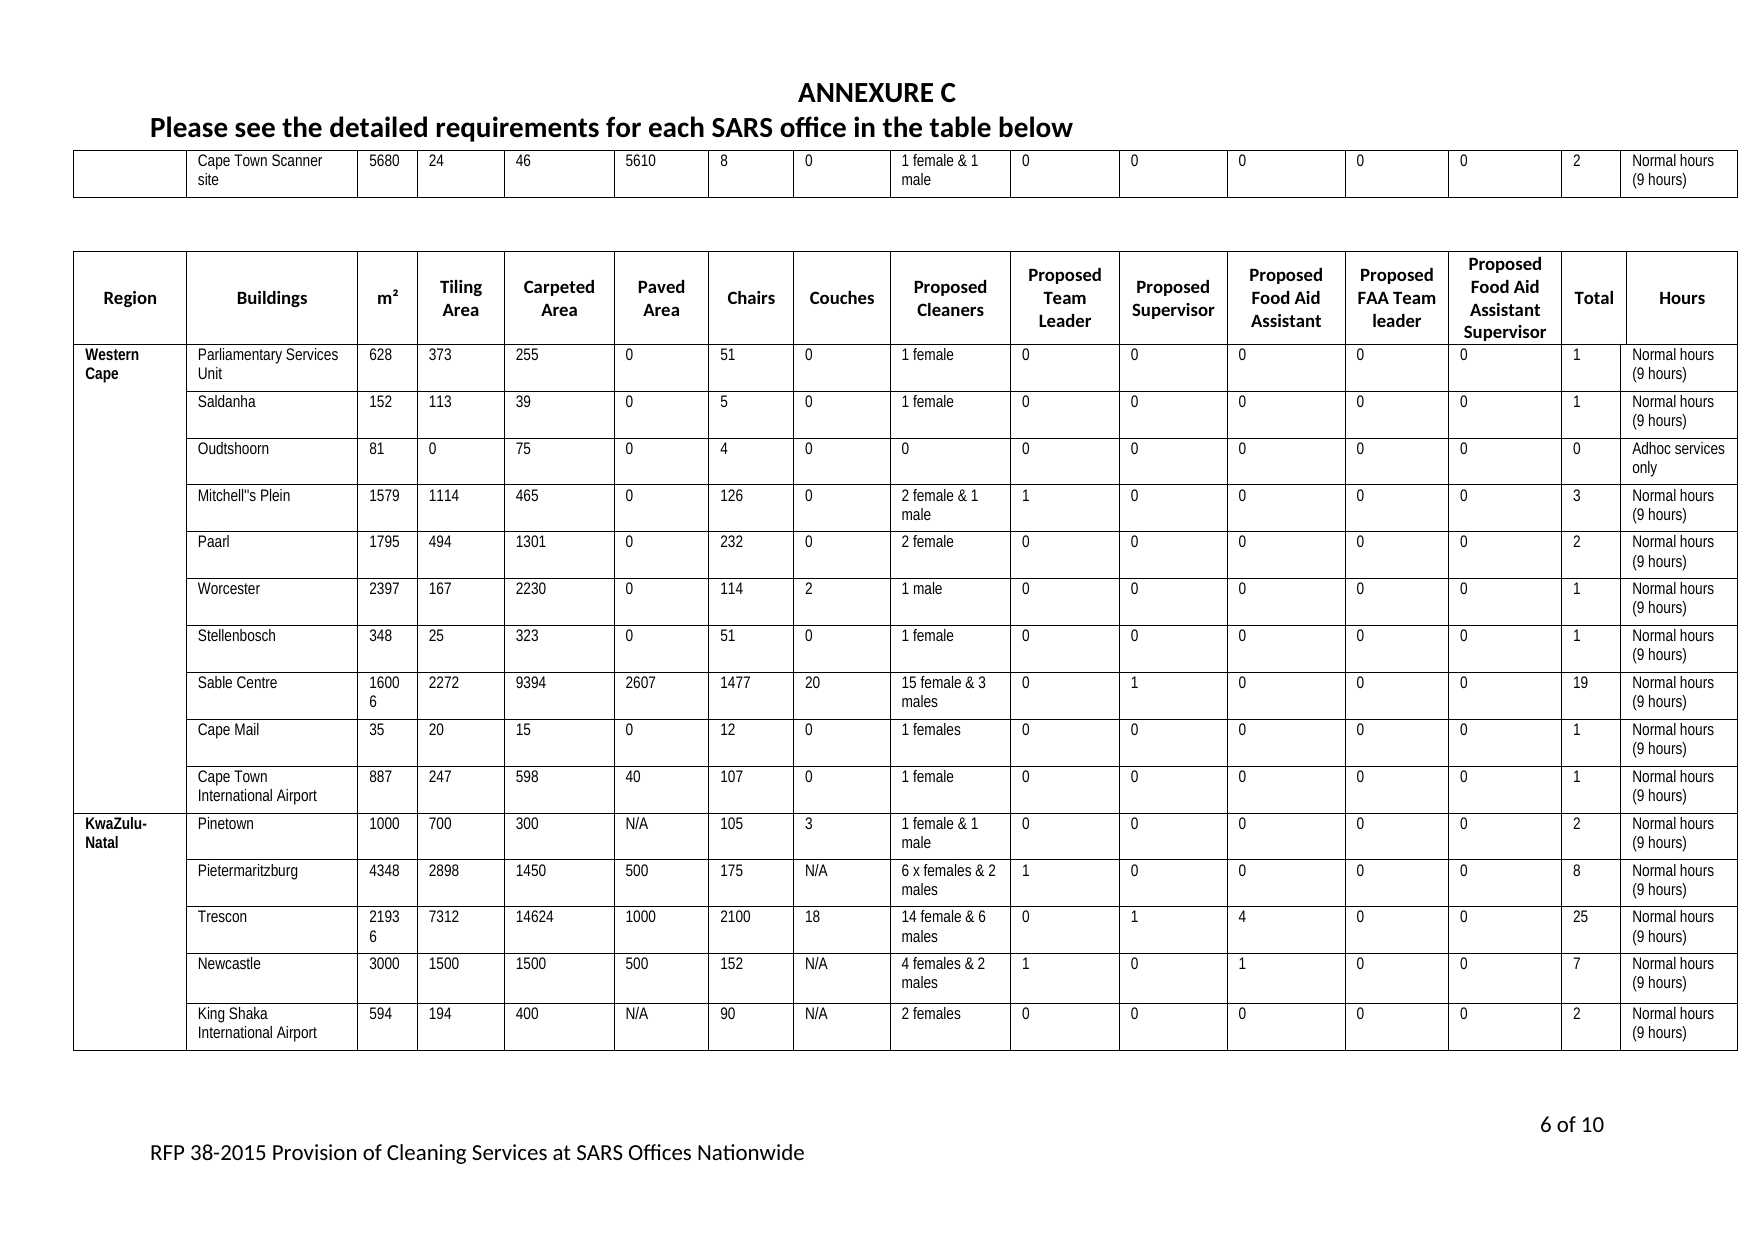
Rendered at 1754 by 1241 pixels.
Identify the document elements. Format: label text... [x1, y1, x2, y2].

table_cell 0 [615, 392, 708, 437]
table_cell 0 [1011, 767, 1119, 812]
table_cell 12 [709, 720, 793, 766]
table_cell 1 [1228, 954, 1345, 1003]
table_cell 152 [709, 954, 793, 1003]
table_cell 175 [709, 860, 793, 906]
table_cell 4 females & 2 males [891, 954, 1010, 1003]
table_header Buildings [187, 252, 357, 344]
table_cell 0 [1228, 345, 1345, 391]
table_cell 0 [1346, 673, 1448, 719]
table_cell 1000 [358, 814, 417, 859]
table_cell 2 [794, 579, 890, 625]
table_cell 0 [1449, 485, 1561, 531]
table_cell 0 [794, 485, 890, 531]
table_cell Adhoc services only [1621, 439, 1737, 484]
table_cell Cape Mail [187, 720, 357, 766]
table_cell 1 [1562, 345, 1620, 391]
table_cell Pietermaritzburg [187, 860, 357, 906]
table_cell 0 [1562, 439, 1620, 484]
table_cell 0 [1346, 532, 1448, 578]
table_cell Parliamentary Services Unit [187, 345, 357, 391]
table_cell Mitchell''s Plein [187, 485, 357, 531]
table_cell 465 [505, 485, 614, 531]
table_cell 0 [615, 532, 708, 578]
table_cell 400 [505, 1004, 614, 1050]
table_cell 152 [358, 392, 417, 437]
table_cell 105 [709, 814, 793, 859]
table_cell 0 [1449, 720, 1561, 766]
table_cell 0 [1011, 579, 1119, 625]
table_cell 1 female [891, 767, 1010, 812]
table_cell 247 [418, 767, 504, 812]
table_cell Normal hours (9 hours) [1621, 579, 1737, 625]
table_cell 1 [1120, 673, 1227, 719]
table_cell Paarl [187, 532, 357, 578]
table_cell Oudtshoorn [187, 439, 357, 484]
table_header Paved Area [615, 252, 708, 344]
table_cell 1 [1562, 626, 1620, 672]
table_cell 594 [358, 1004, 417, 1050]
table_cell 0 [1011, 626, 1119, 672]
table_cell 0 [1449, 579, 1561, 625]
table_cell 2 females [891, 1004, 1010, 1050]
table_cell 0 [1449, 860, 1561, 906]
table_cell 0 [615, 439, 708, 484]
table_cell 0 [615, 579, 708, 625]
table_cell Pinetown [187, 814, 357, 859]
table_cell 1 [1562, 767, 1620, 812]
table_cell 25 [418, 626, 504, 672]
table_cell 2230 [505, 579, 614, 625]
table_cell 0 [1228, 860, 1345, 906]
table_cell 4348 [358, 860, 417, 906]
table_cell 0 [615, 485, 708, 531]
table_cell Normal hours (9 hours) [1621, 814, 1737, 859]
table_cell 0 [1346, 720, 1448, 766]
table_cell 494 [418, 532, 504, 578]
table_cell Newcastle [187, 954, 357, 1003]
table_cell 1 female [891, 626, 1010, 672]
table_header Proposed Food Aid Assistant [1228, 252, 1345, 344]
table_cell Normal hours (9 hours) [1621, 720, 1737, 766]
table_cell Trescon [187, 907, 357, 953]
table_cell 1 [1011, 485, 1119, 531]
table_cell 8 [1562, 860, 1620, 906]
table_cell 0 [1120, 579, 1227, 625]
table_cell 1 [1011, 954, 1119, 1003]
table_cell 0 [1449, 767, 1561, 812]
table_cell 0 [1449, 954, 1561, 1003]
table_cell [1621, 151, 1737, 197]
table_header Carpeted Area [505, 252, 614, 344]
table_cell 0 [1011, 814, 1119, 859]
table_cell 0 [1228, 485, 1345, 531]
table_cell 0 [1011, 1004, 1119, 1050]
table_cell 0 [1011, 151, 1119, 197]
table_cell Normal hours (9 hours) [1621, 907, 1737, 953]
table_header Proposed Supervisor [1120, 252, 1227, 344]
table_cell 2607 [615, 673, 708, 719]
table_cell 0 [1120, 1004, 1227, 1050]
table_cell 1 male [891, 579, 1010, 625]
table_cell 0 [1228, 151, 1345, 197]
table_cell 1450 [505, 860, 614, 906]
table_cell 0 [1011, 720, 1119, 766]
table_cell 2898 [418, 860, 504, 906]
table_cell 1 female [891, 345, 1010, 391]
table_cell 323 [505, 626, 614, 672]
table_cell 0 [1120, 345, 1227, 391]
table_cell 0 [1449, 907, 1561, 953]
table_cell 20 [418, 720, 504, 766]
table_cell 0 [1228, 439, 1345, 484]
table_cell 114 [709, 579, 793, 625]
table_cell 18 [794, 907, 890, 953]
table_cell 90 [709, 1004, 793, 1050]
table_cell 0 [1011, 907, 1119, 953]
table_cell 0 [794, 392, 890, 437]
table_cell 500 [615, 954, 708, 1003]
table_cell 0 [1120, 151, 1227, 197]
table_cell 0 [1228, 814, 1345, 859]
table_cell N/A [615, 814, 708, 859]
table_cell Normal hours (9 hours) [1621, 626, 1737, 672]
table_cell 255 [505, 345, 614, 391]
table_header Proposed Food Aid Assistant Supervisor [1449, 252, 1561, 344]
table_header Proposed Cleaners [891, 252, 1010, 344]
table_cell N/A [794, 860, 890, 906]
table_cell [1621, 1004, 1737, 1050]
table_cell Cape Town International Airport [187, 767, 357, 812]
table_cell 51 [709, 345, 793, 391]
table_cell 39 [505, 392, 614, 437]
table_cell 4 [1228, 907, 1345, 953]
table_cell 0 [1346, 485, 1448, 531]
table_cell 0 [1120, 954, 1227, 1003]
table_cell Normal hours (9 hours) [1621, 767, 1737, 812]
table_cell 194 [418, 1004, 504, 1050]
table_cell 0 [1011, 532, 1119, 578]
table_cell 0 [1346, 439, 1448, 484]
table_header Hours [1627, 252, 1737, 344]
table_cell KwaZulu-Natal [74, 814, 186, 1050]
table_cell 14624 [505, 907, 614, 953]
table_cell 0 [1228, 1004, 1345, 1050]
table_cell 500 [615, 860, 708, 906]
table_cell 0 [1346, 907, 1448, 953]
table_cell 51 [709, 626, 793, 672]
table_cell 1795 [358, 532, 417, 578]
table_cell 0 [1228, 579, 1345, 625]
table_cell 0 [1449, 814, 1561, 859]
table_cell 700 [418, 814, 504, 859]
table_cell 1 [1562, 579, 1620, 625]
table_cell 0 [794, 720, 890, 766]
table_cell 0 [891, 439, 1010, 484]
table_cell 1114 [418, 485, 504, 531]
table_cell 1579 [358, 485, 417, 531]
table_cell 373 [418, 345, 504, 391]
table_cell 0 [1346, 814, 1448, 859]
table_cell 2 [1562, 1004, 1620, 1050]
table_header Proposed FAA Team leader [1346, 252, 1448, 344]
table_cell 1 female [891, 392, 1010, 437]
table_cell 25 [1562, 907, 1620, 953]
table_header Region [74, 252, 186, 344]
table_cell 0 [1120, 532, 1227, 578]
table_cell 0 [1120, 626, 1227, 672]
table_cell 0 [615, 345, 708, 391]
table_cell 40 [615, 767, 708, 812]
table_cell 3 [1562, 485, 1620, 531]
table_cell 0 [1346, 767, 1448, 812]
table_cell 0 [794, 345, 890, 391]
table_header Tiling Area [418, 252, 504, 344]
table_cell 2272 [418, 673, 504, 719]
table_cell Western Cape [74, 345, 186, 812]
table_cell 1 [1562, 392, 1620, 437]
table_cell 0 [1011, 345, 1119, 391]
table_cell 0 [1228, 767, 1345, 812]
table_cell 0 [794, 626, 890, 672]
table_cell 1301 [505, 532, 614, 578]
table_cell 232 [709, 532, 793, 578]
table_cell 1 [1011, 860, 1119, 906]
table_cell 0 [1449, 392, 1561, 437]
table_cell 0 [615, 626, 708, 672]
table_cell 300 [505, 814, 614, 859]
table_cell 0 [1346, 392, 1448, 437]
table_cell Sable Centre [187, 673, 357, 719]
table_cell 4 [709, 439, 793, 484]
table_cell 0 [794, 151, 890, 197]
table_cell 0 [1120, 720, 1227, 766]
table_cell Normal hours (9 hours) [1621, 673, 1737, 719]
table_cell 0 [1120, 814, 1227, 859]
table_cell 35 [358, 720, 417, 766]
table_cell 0 [1120, 392, 1227, 437]
table_cell 5610 [615, 151, 708, 197]
table_header m² [358, 252, 417, 344]
table_header Chairs [709, 252, 793, 344]
table_cell 5 [709, 392, 793, 437]
table_cell 1 female & 1 male [891, 151, 1010, 197]
table_cell 1 females [891, 720, 1010, 766]
table_cell 0 [1228, 626, 1345, 672]
table_cell 1500 [505, 954, 614, 1003]
table_cell 0 [1346, 954, 1448, 1003]
table_cell 3000 [358, 954, 417, 1003]
table_cell 0 [1449, 1004, 1561, 1050]
table_header Proposed Team Leader [1011, 252, 1119, 344]
table_header Couches [794, 252, 890, 344]
table_cell 16006 [358, 673, 417, 719]
table_cell N/A [794, 954, 890, 1003]
table_cell 1000 [615, 907, 708, 953]
table_cell 2 female & 1 male [891, 485, 1010, 531]
table_cell 75 [505, 439, 614, 484]
table_cell 107 [709, 767, 793, 812]
table_cell 2 [1562, 814, 1620, 859]
table_cell 0 [1346, 626, 1448, 672]
table_cell 21936 [358, 907, 417, 953]
table_cell Stellenbosch [187, 626, 357, 672]
table_cell 0 [1228, 392, 1345, 437]
table_cell 0 [1449, 151, 1561, 197]
table_cell 1 [1120, 907, 1227, 953]
table_cell 2 [1562, 532, 1620, 578]
table_cell 14 female & 6 males [891, 907, 1010, 953]
table_cell 0 [1120, 439, 1227, 484]
table_cell 598 [505, 767, 614, 812]
table_header Total [1562, 252, 1626, 344]
table_cell 628 [358, 345, 417, 391]
table_cell 0 [1011, 439, 1119, 484]
table_cell 0 [1449, 626, 1561, 672]
table_cell 348 [358, 626, 417, 672]
table_cell 7 [1562, 954, 1620, 1003]
table_cell 0 [1346, 579, 1448, 625]
table_cell 1500 [418, 954, 504, 1003]
table_cell 3 [794, 814, 890, 859]
table_cell Saldanha [187, 392, 357, 437]
table_cell N/A [794, 1004, 890, 1050]
table_cell 113 [418, 392, 504, 437]
table_cell N/A [615, 1004, 708, 1050]
table_cell 1 female & 1 male [891, 814, 1010, 859]
table_cell 0 [794, 767, 890, 812]
table_cell 0 [1228, 673, 1345, 719]
table_cell 0 [1449, 345, 1561, 391]
table_cell 81 [358, 439, 417, 484]
table_cell 15 [505, 720, 614, 766]
table_cell 2 [1562, 151, 1620, 197]
table_cell 2 female [891, 532, 1010, 578]
table_cell 19 [1562, 673, 1620, 719]
table_cell 2397 [358, 579, 417, 625]
table_cell 0 [794, 439, 890, 484]
table_cell 46 [505, 151, 614, 197]
table_cell 0 [1120, 485, 1227, 531]
table_cell 15 female & 3 males [891, 673, 1010, 719]
table_cell 0 [1228, 720, 1345, 766]
table_cell 167 [418, 579, 504, 625]
table_cell 0 [794, 532, 890, 578]
table_cell Normal hours (9 hours) [1621, 345, 1737, 391]
table_cell 0 [1228, 532, 1345, 578]
table_cell 0 [1346, 1004, 1448, 1050]
table_cell 1477 [709, 673, 793, 719]
table_cell 0 [1346, 345, 1448, 391]
table_cell 7312 [418, 907, 504, 953]
table_cell 8 [709, 151, 793, 197]
table_cell 9394 [505, 673, 614, 719]
table_cell 0 [1011, 673, 1119, 719]
table_cell 0 [1011, 392, 1119, 437]
table_cell 24 [418, 151, 504, 197]
table_cell 0 [1120, 860, 1227, 906]
table_cell Normal hours (9 hours) [1621, 485, 1737, 531]
table_cell Normal hours (9 hours) [1621, 954, 1737, 1003]
table_cell 0 [1449, 532, 1561, 578]
table_cell 0 [1120, 767, 1227, 812]
table_cell 0 [1346, 860, 1448, 906]
table_cell 0 [1449, 439, 1561, 484]
table_cell Normal hours (9 hours) [1621, 860, 1737, 906]
table_cell Cape Town Scanner site [187, 151, 357, 197]
table_cell 1 [1562, 720, 1620, 766]
table_cell 126 [709, 485, 793, 531]
table_cell 6 x females & 2 males [891, 860, 1010, 906]
table_cell 0 [1346, 151, 1448, 197]
table_cell Normal hours (9 hours) [1621, 392, 1737, 437]
table_cell 2100 [709, 907, 793, 953]
table_cell 0 [615, 720, 708, 766]
table_cell King Shaka International Airport [187, 1004, 357, 1050]
table_cell 5680 [358, 151, 417, 197]
table_cell 0 [418, 439, 504, 484]
table_cell 0 [1449, 673, 1561, 719]
table_cell 20 [794, 673, 890, 719]
table_cell Worcester [187, 579, 357, 625]
table_cell Normal hours (9 hours) [1621, 532, 1737, 578]
table_cell 887 [358, 767, 417, 812]
